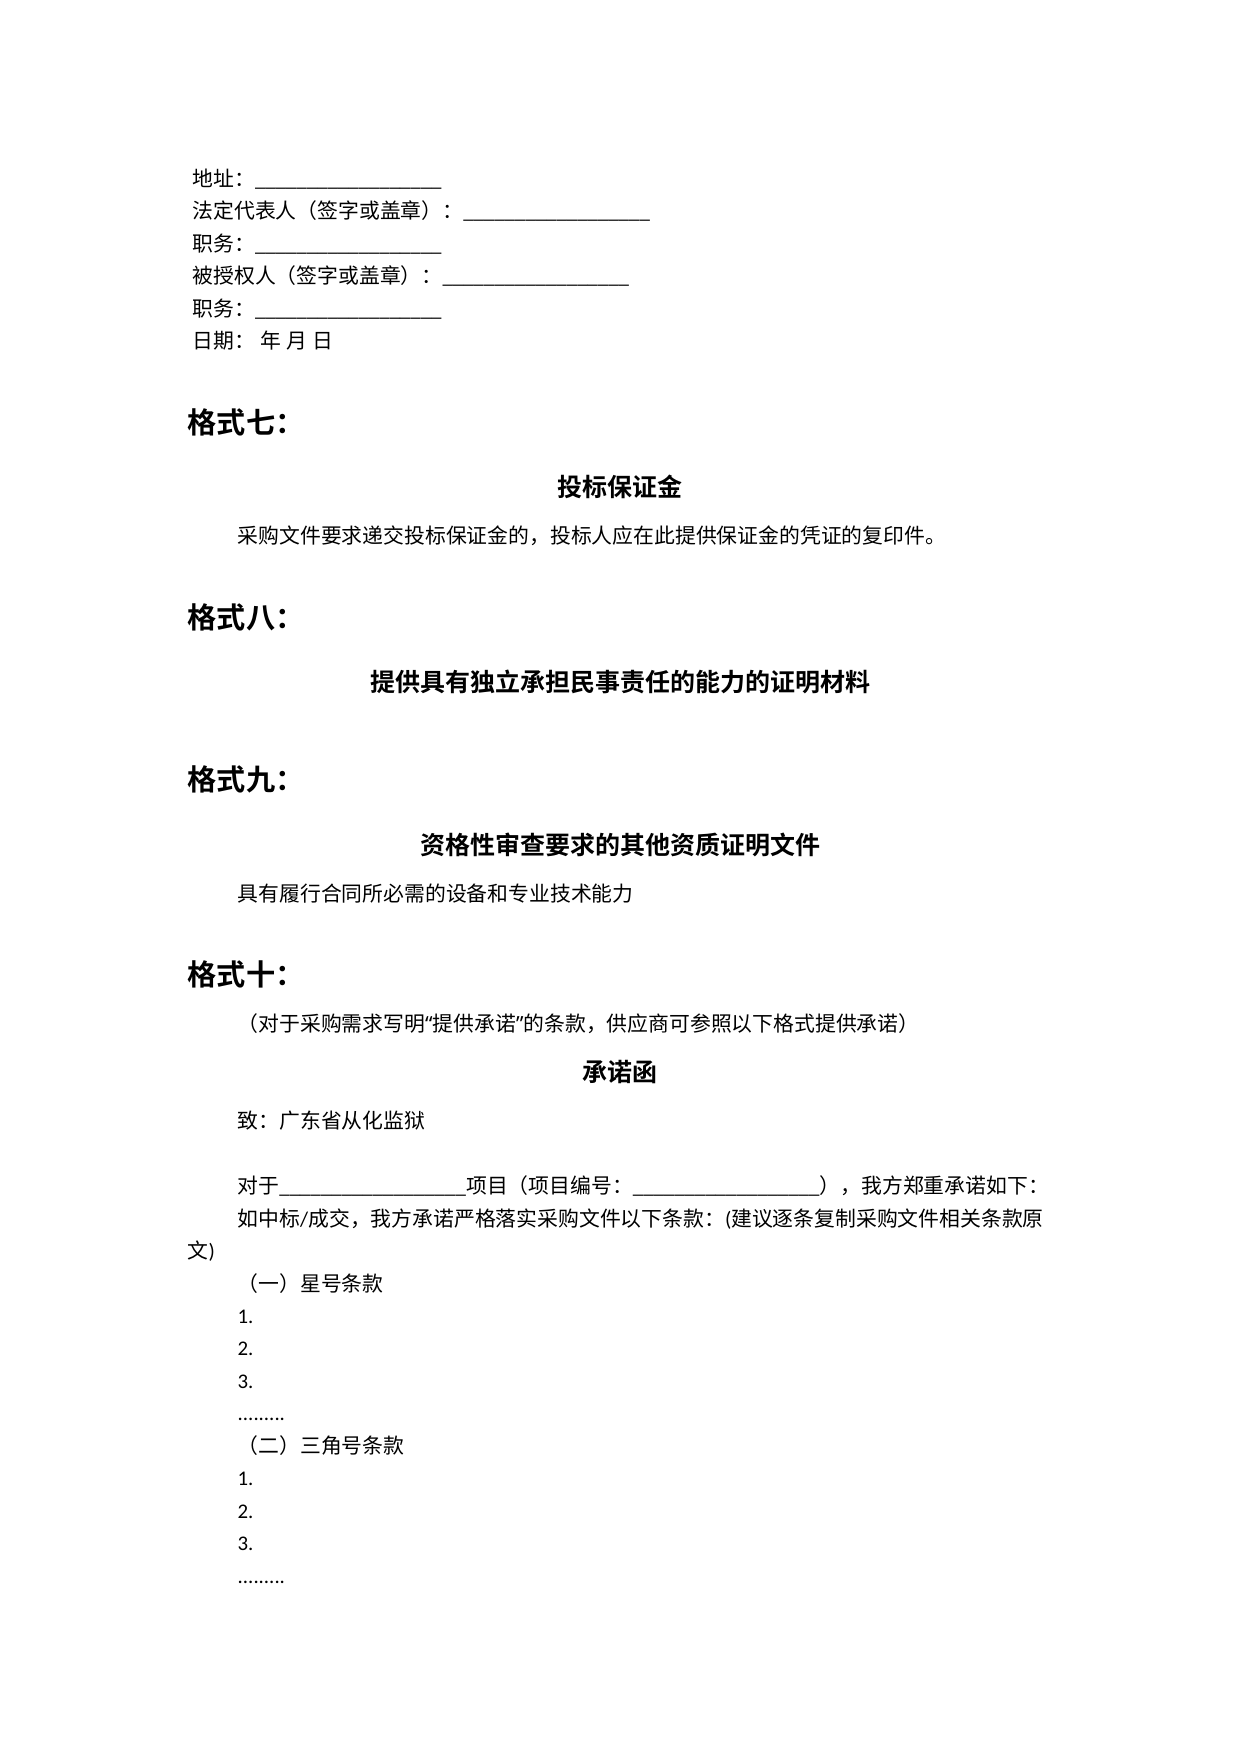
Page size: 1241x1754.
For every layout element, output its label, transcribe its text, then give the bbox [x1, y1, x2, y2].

text 2. [187, 1494, 1053, 1527]
text 格式九： [187, 747, 1053, 812]
text （二）三角号条款 [187, 1429, 1053, 1462]
text 具有履行合同所必需的设备和专业技术能力 [187, 877, 1053, 909]
text 致：广东省从化监狱 [187, 1104, 1053, 1169]
text 3. [187, 1527, 1053, 1559]
text 2. [187, 1332, 1053, 1364]
text （一）星号条款 [187, 1267, 1053, 1299]
text 被授权人（签字或盖章）：__________________ [187, 259, 1053, 292]
text 承诺函 [187, 1039, 1053, 1104]
text 采购文件要求递交投标保证金的，投标人应在此提供保证金的凭证的复印件。 [187, 519, 1053, 552]
text 1. [187, 1462, 1053, 1494]
text ......... [187, 1559, 1053, 1592]
text （对于采购需求写明“提供承诺”的条款，供应商可参照以下格式提供承诺） [187, 1007, 1053, 1039]
text 格式十： [187, 942, 1053, 1007]
text 职务：__________________ [187, 292, 1053, 324]
text 3. [187, 1364, 1053, 1397]
text ......... [187, 1397, 1053, 1429]
text 对于__________________项目（项目编号：__________________），我方郑重承诺如下： [187, 1169, 1053, 1202]
text 职务：__________________ [187, 227, 1053, 259]
text 法定代表人（签字或盖章）：__________________ [187, 194, 1053, 227]
text 1. [187, 1299, 1053, 1332]
text 资格性审查要求的其他资质证明文件 [187, 812, 1053, 877]
text 格式八： [187, 584, 1053, 649]
text 日期： 年 月 日 [187, 324, 1053, 357]
text 提供具有独立承担民事责任的能力的证明材料 [187, 649, 1053, 714]
text 格式七： [187, 389, 1053, 454]
text 投标保证金 [187, 454, 1053, 519]
text 如中标/成交，我方承诺严格落实采购文件以下条款：(建议逐条复制采购文件相关条款原文) [187, 1202, 1053, 1267]
text 地址：__________________ [187, 162, 1053, 194]
